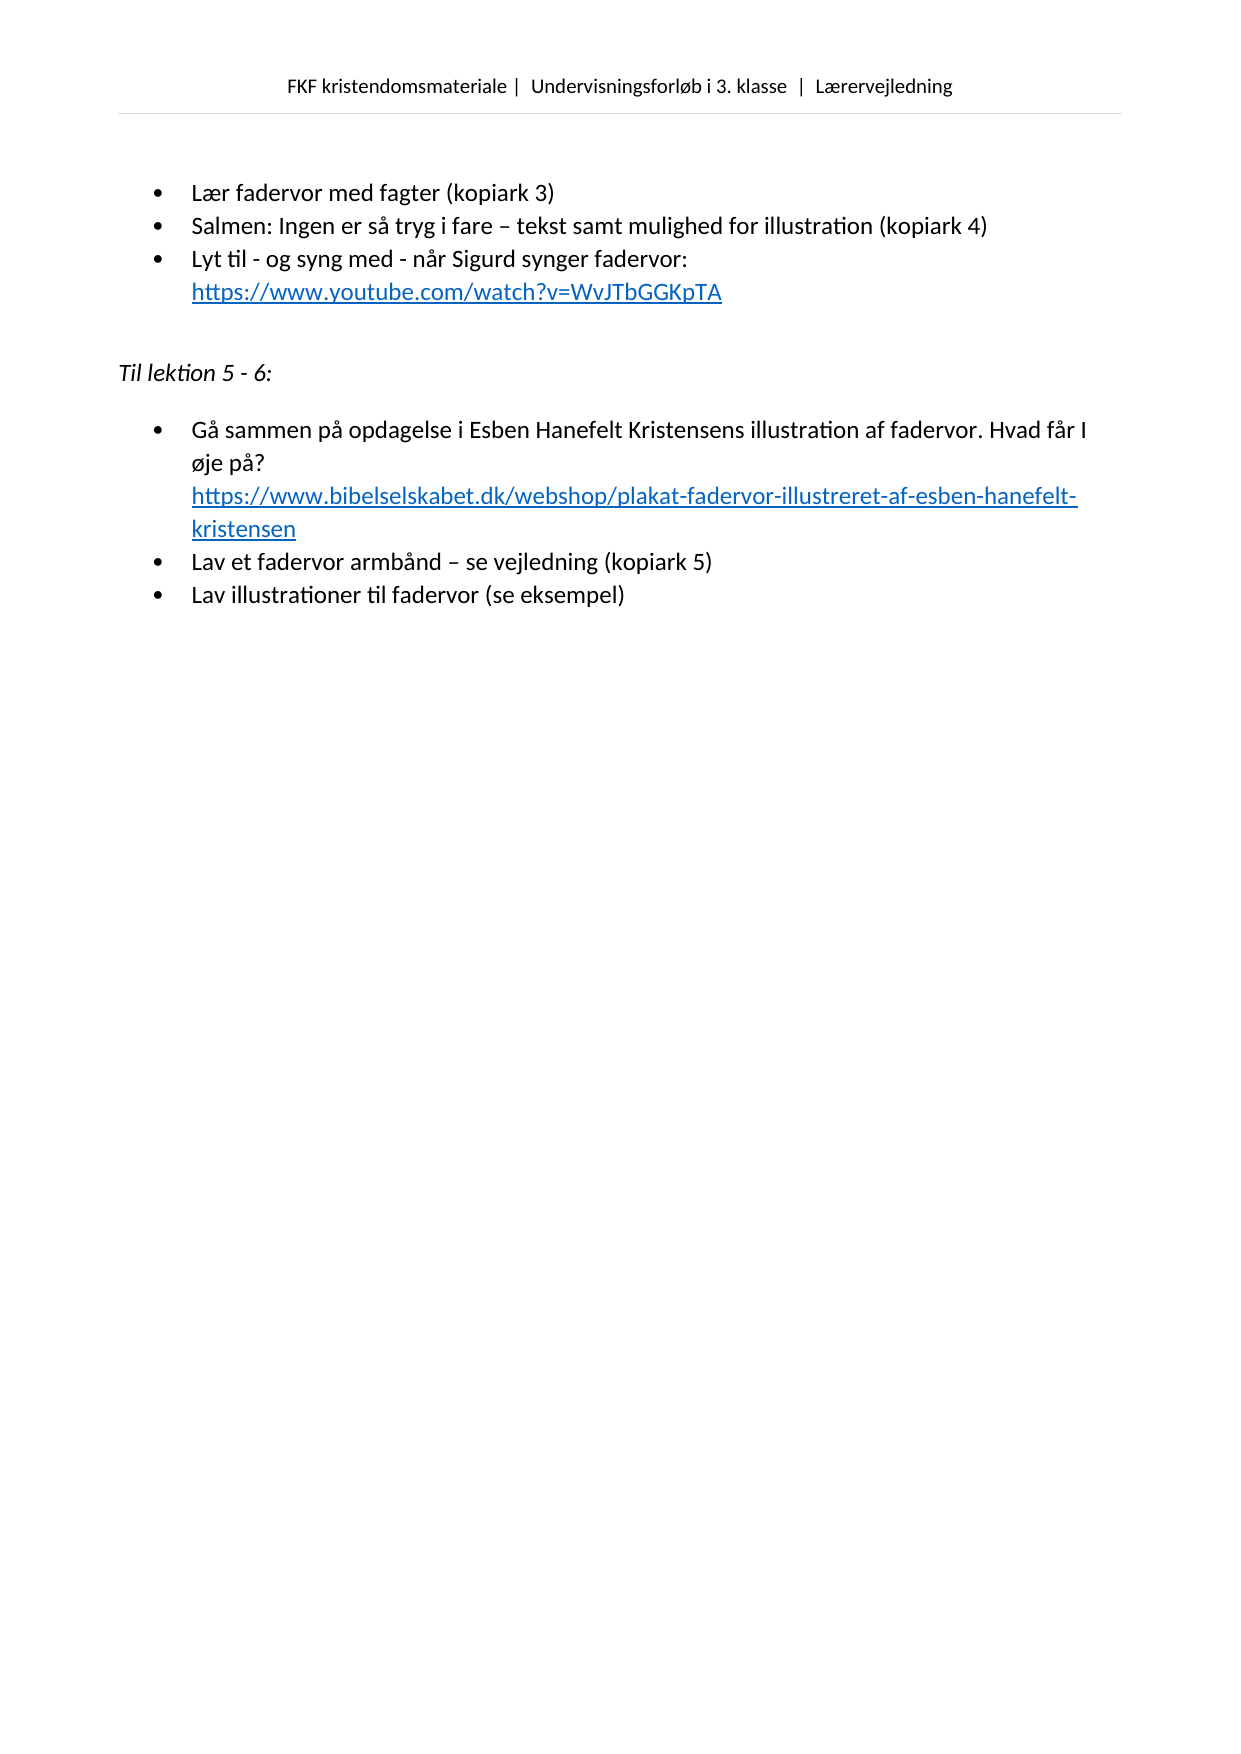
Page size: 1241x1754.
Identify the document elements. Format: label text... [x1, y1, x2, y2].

subtitle Gå sammen på opdagelse i Esben Hanefelt Kristensens illustration af fadervor. Hvad får I øje på? [154, 415, 1122, 478]
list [154, 243, 1116, 273]
list Lav et fadervor armbånd – se vejledning (kopiark 5) [154, 546, 1116, 577]
list https://www.bibelselskabet.dk/webshop/plakat-fadervor-illustreret-af-esben-hanefelt-kristensen [191, 481, 1116, 544]
list Lav illustrationer til fadervor (se eksempel) [154, 579, 1116, 610]
text Til lektion 5 - 6: [118, 357, 1116, 387]
list Salmen: Ingen er så tryg i fare – tekst samt mulighed for illustration (kopiark 4) [154, 210, 1116, 241]
list Lær fadervor med fagter (kopiark 3) [154, 177, 1116, 208]
list https://www.youtube.com/watch?v=WvJTbGGKpTA [191, 276, 1116, 306]
